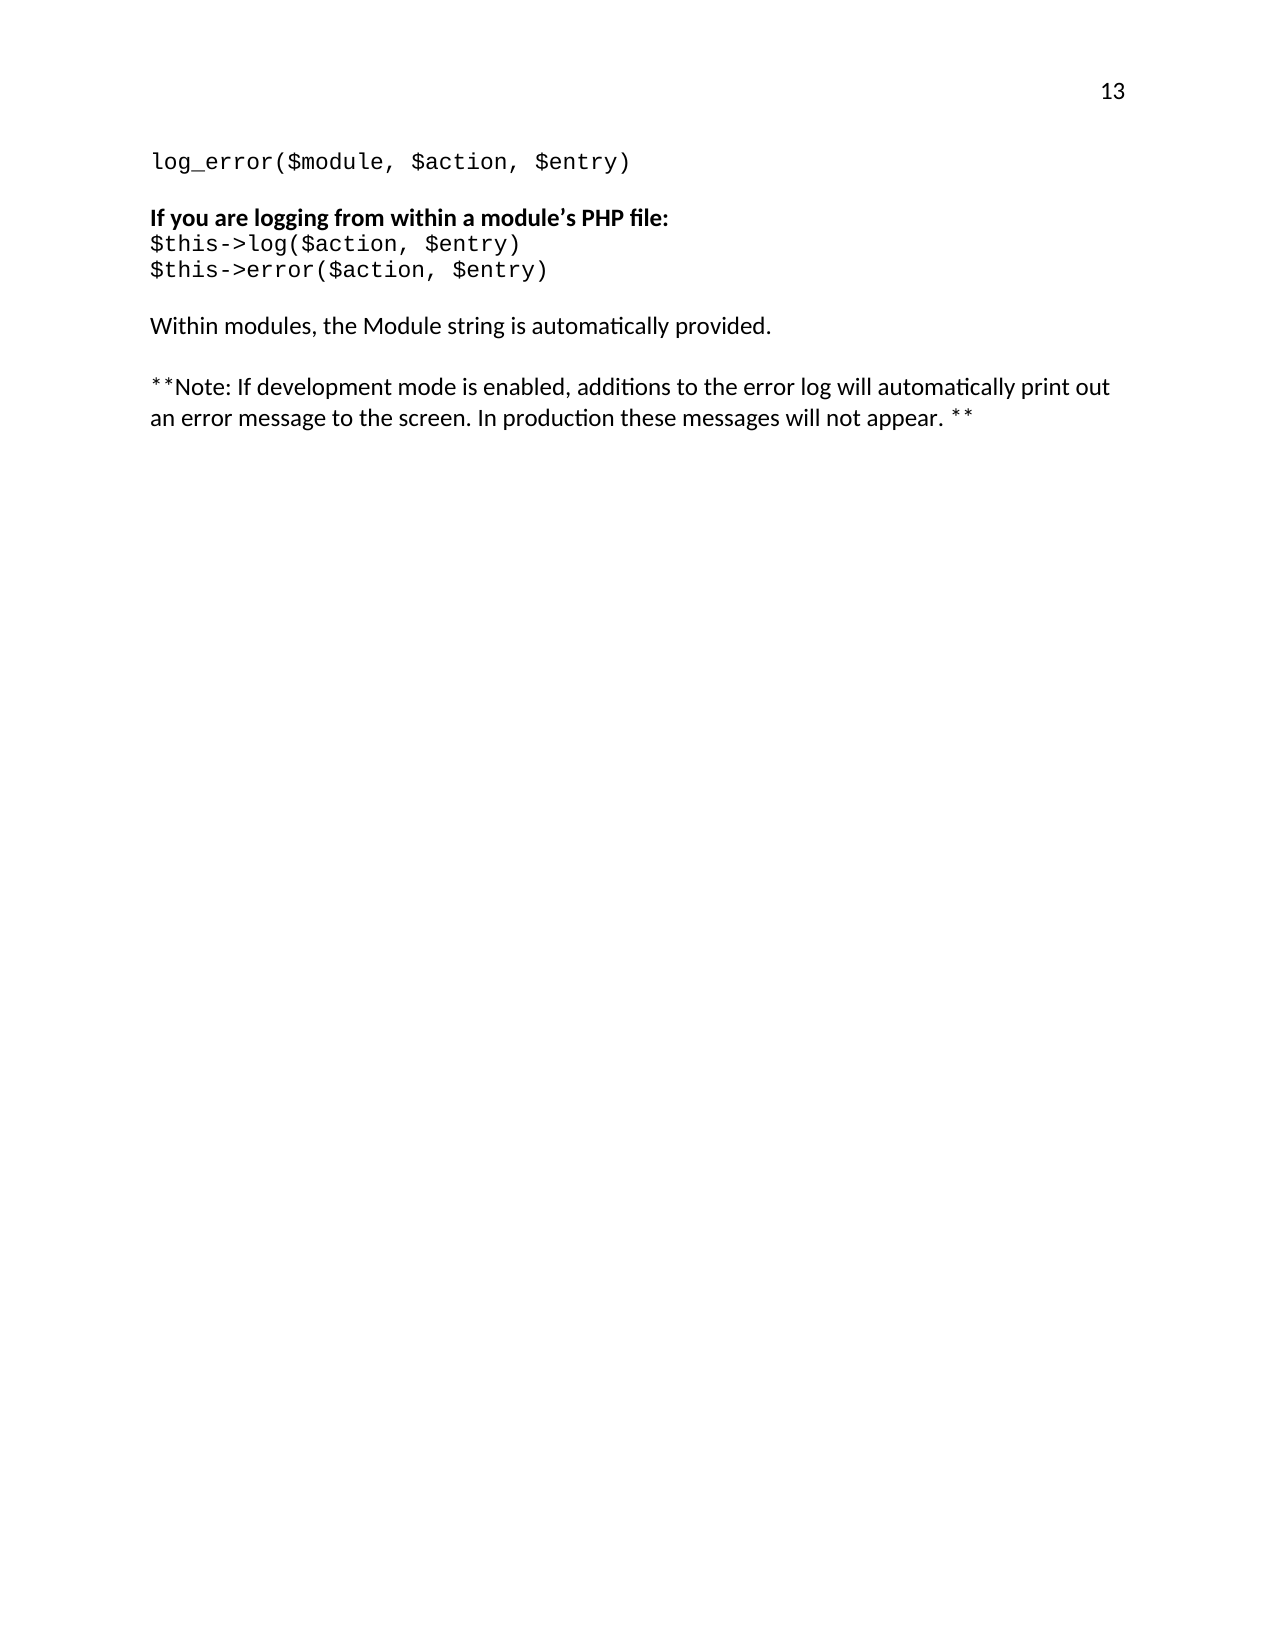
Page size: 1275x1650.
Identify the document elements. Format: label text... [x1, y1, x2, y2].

text log_error($module, $action, $entry) [150, 150, 1125, 176]
text $this->error($action, $entry) [150, 258, 1125, 284]
text $this->log($action, $entry) [150, 232, 1125, 258]
text **Note: If development mode is enabled, additions to the error log will automatically print out an error message to the screen. In production these messages will not appear. ** [150, 371, 1125, 432]
text If you are logging from within a module’s PHP file: [150, 202, 1125, 232]
text Within modules, the Module string is automatically provided. [150, 310, 1125, 341]
